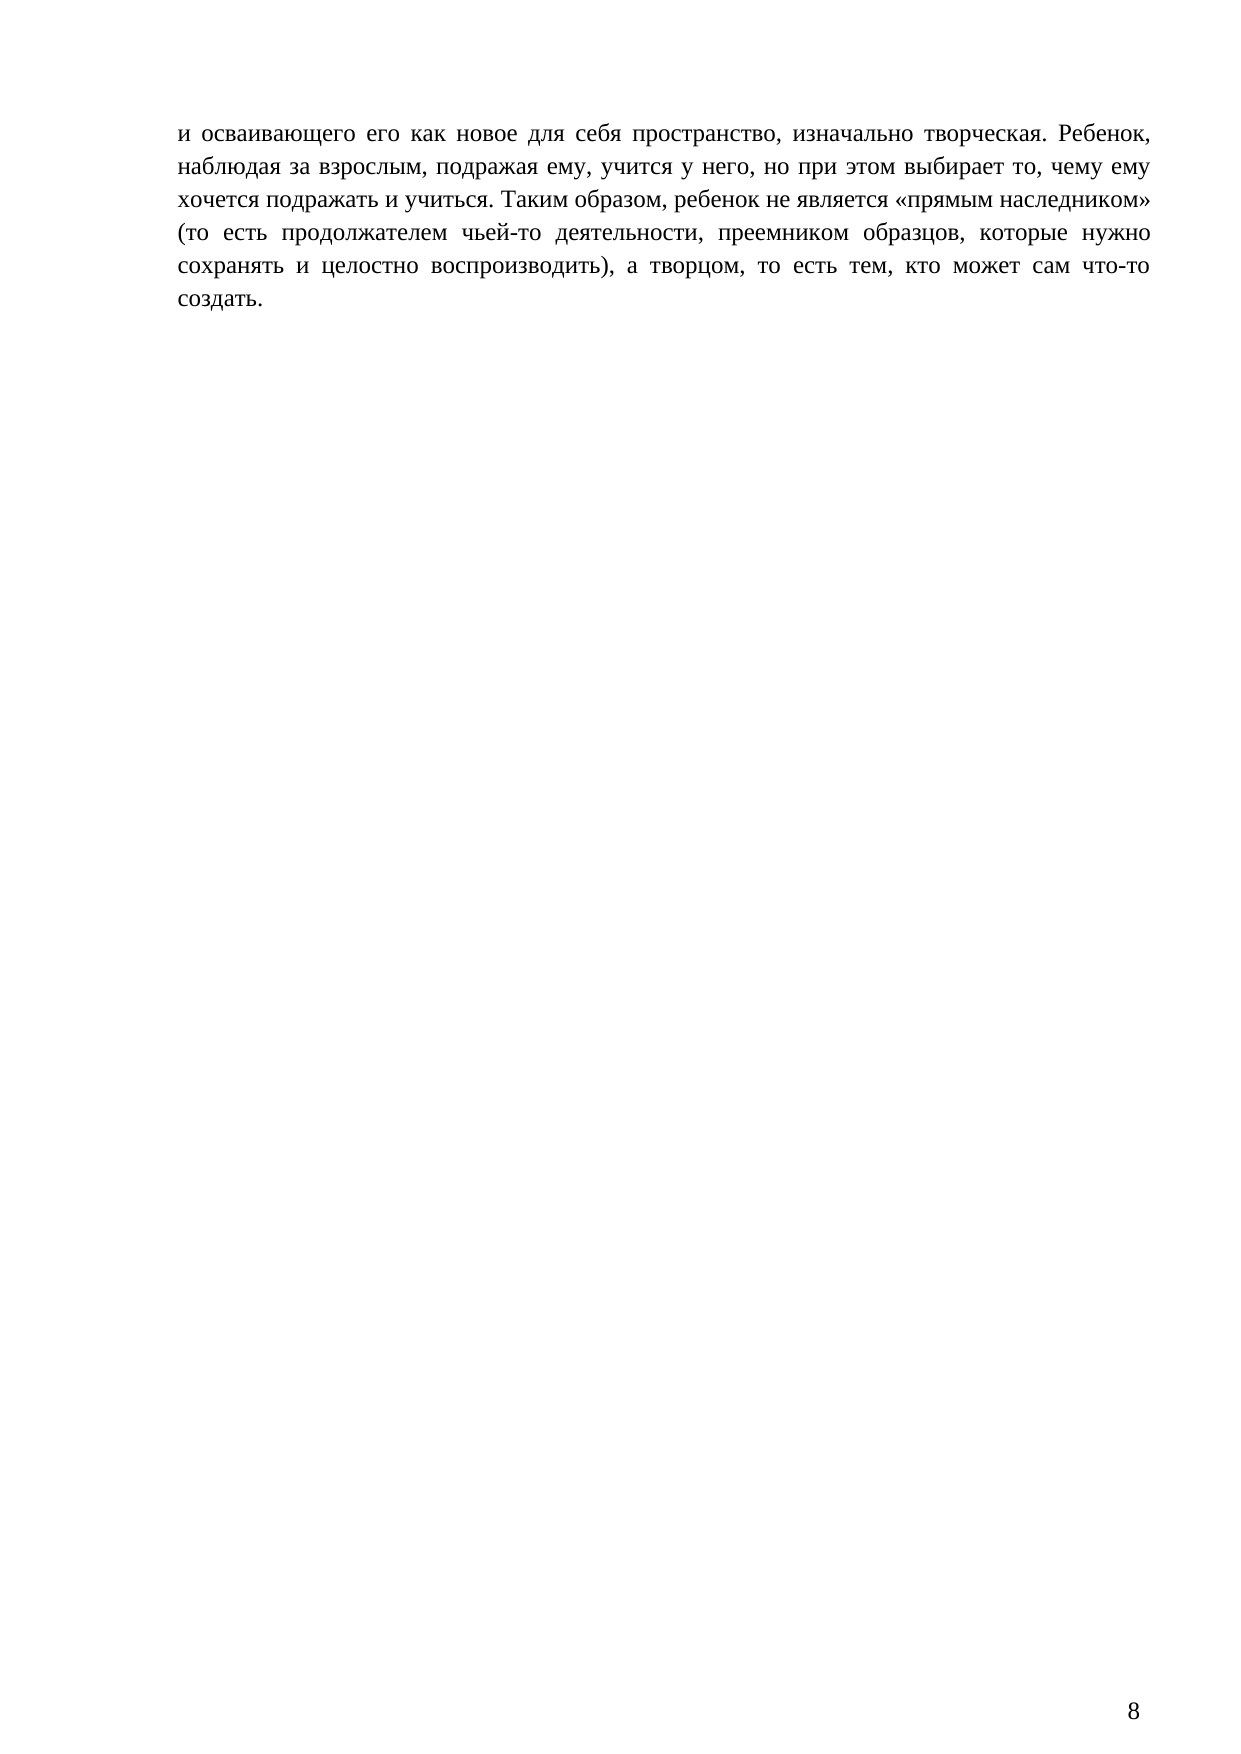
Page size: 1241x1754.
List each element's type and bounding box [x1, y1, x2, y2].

list [177, 118, 1152, 312]
